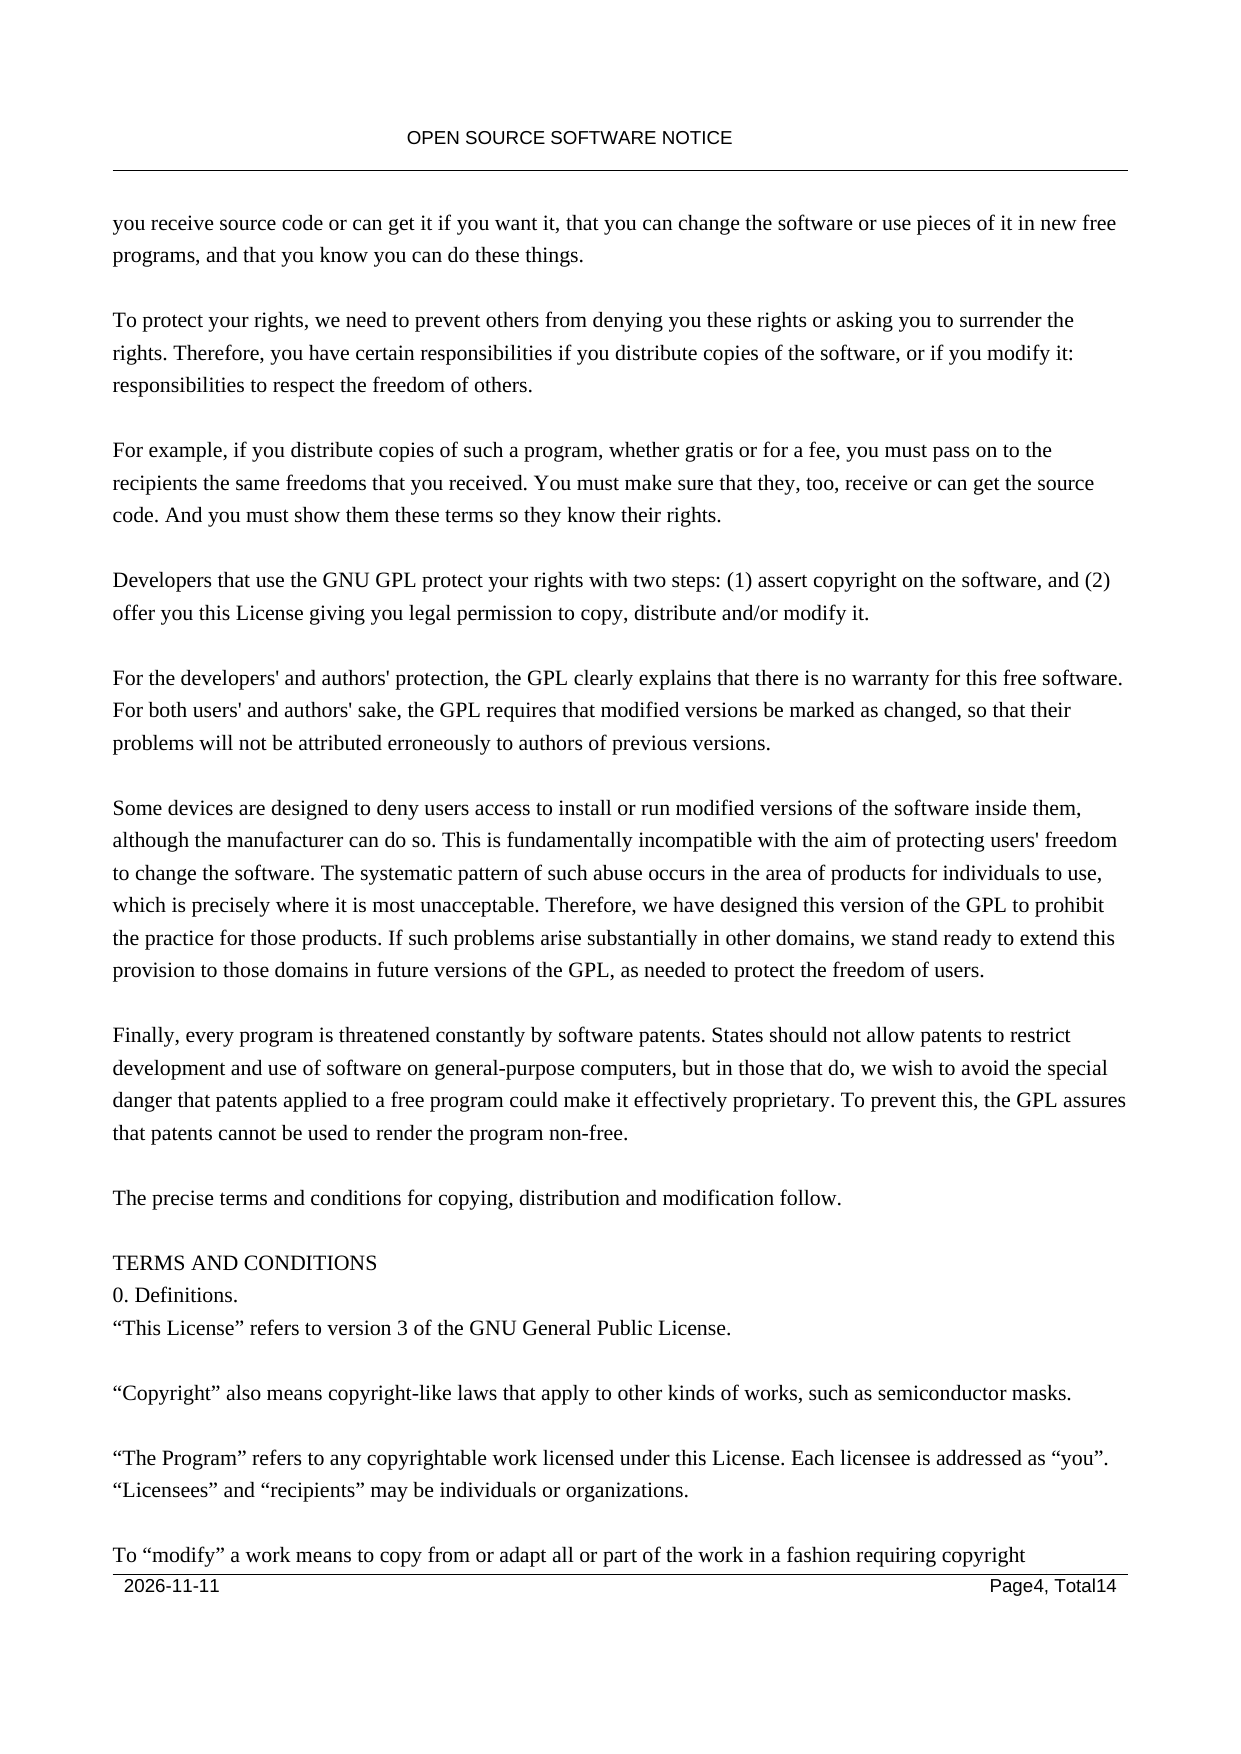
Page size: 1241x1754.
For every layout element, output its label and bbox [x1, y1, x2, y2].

text [112, 206, 1128, 1571]
